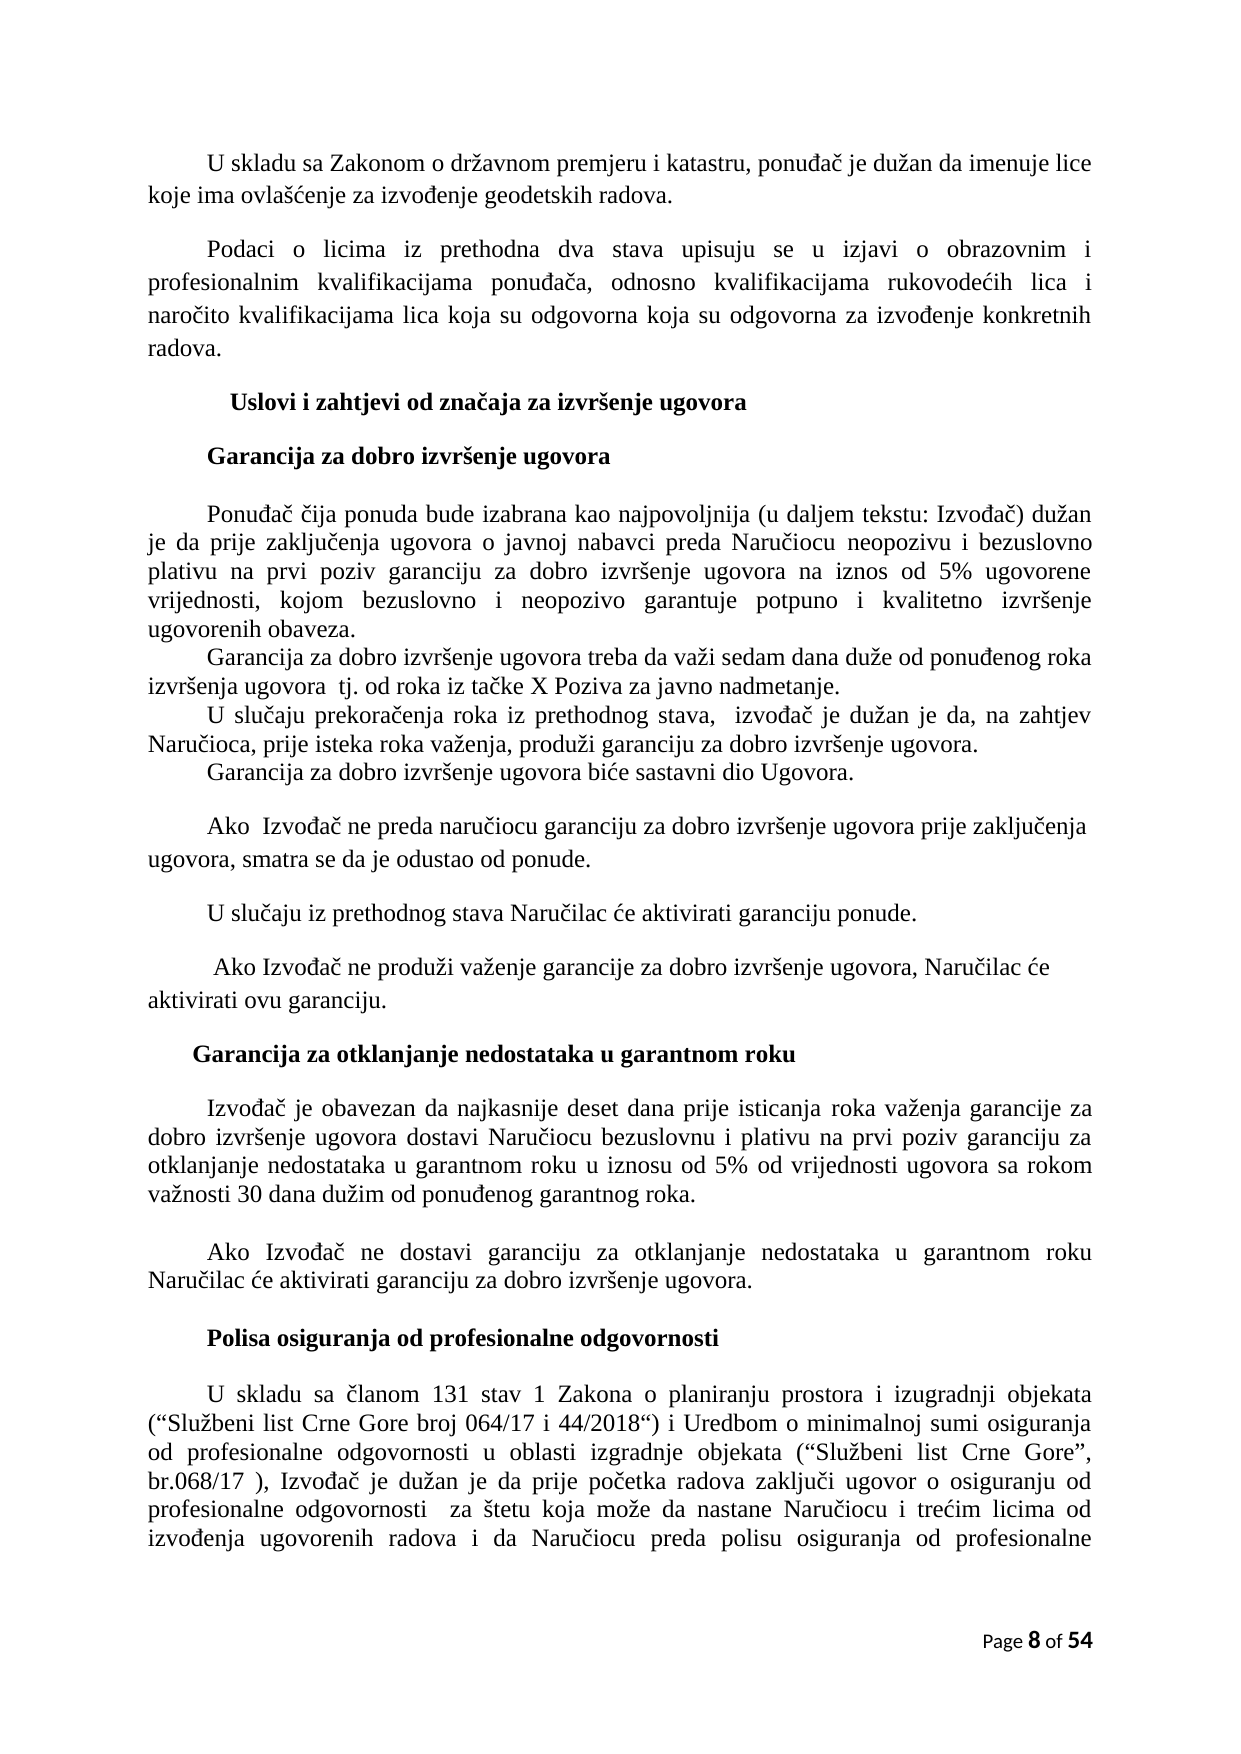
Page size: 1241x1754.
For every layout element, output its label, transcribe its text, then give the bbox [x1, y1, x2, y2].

text Podaci o licima iz prethodna dva stava upisuju se u izjavi o obrazovnim i profesionalnim kvalifikacijama ponuđača, odnosno kvalifikacijama rukovodećih lica i naročito kvalifikacijama lica koja su odgovorna koja su odgovorna za izvođenje konkretnih radova. [148, 234, 1093, 362]
text Polisa osiguranja od profesionalne odgovornosti [148, 1323, 1093, 1352]
text U slučaju iz prethodnog stava Naručilac će aktivirati garanciju ponude. [148, 898, 1093, 927]
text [148, 1379, 1093, 1552]
text Izvođač je obavezan da najkasnije deset dana prije isticanja roka važenja garancije za dobro izvršenje ugovora dostavi Naručiocu bezuslovnu i plativu na prvi poziv garanciju za otklanjanje nedostataka u garantnom roku u iznosu od 5% od vrijednosti ugovora sa rokom važnosti 30 dana dužim od ponuđenog garantnog roka. [148, 1093, 1093, 1208]
text Ako Izvođač ne preda naručiocu garanciju za dobro izvršenje ugovora prije zaključenja ugovora, smatra se da je odustao od ponude. [148, 811, 1093, 873]
text Ponuđač čija ponuda bude izabrana kao najpovoljnija (u daljem tekstu: Izvođač) dužan je da prije zaključenja ugovora o javnoj nabavci preda Naručiocu neopozivu i bezuslovno plativu na prvi poziv garanciju za dobro izvršenje ugovora na iznos od 5% ugovorene vrijednosti, kojom bezuslovno i neopozivo garantuje potpuno i kvalitetno izvršenje ugovorenih obaveza. [148, 499, 1093, 642]
text Garancija za otklanjanje nedostataka u garantnom roku [148, 1039, 1093, 1068]
text Uslovi i zahtjevi od značaja za izvršenje ugovora [229, 387, 1093, 416]
text Garancija za dobro izvršenje ugovora treba da važi sedam dana duže od ponuđenog roka izvršenja ugovora tj. od roka iz tačke X Poziva za javno nadmetanje. [148, 642, 1093, 700]
text Garancija za dobro izvršenje ugovora biće sastavni dio Ugovora. [148, 757, 1093, 786]
text Ako Izvođač ne dostavi garanciju za otklanjanje nedostataka u garantnom roku Naručilac će aktivirati garanciju za dobro izvršenje ugovora. [148, 1237, 1093, 1294]
text Ako Izvođač ne produži važenje garancije za dobro izvršenje ugovora, Naručilac će aktivirati ovu garanciju. [148, 952, 1093, 1014]
text Garancija za dobro izvršenje ugovora [192, 441, 1093, 470]
text U slučaju prekoračenja roka iz prethodnog stava, izvođač je dužan je da, na zahtjev Naručioca, prije isteka roka važenja, produži garanciju za dobro izvršenje ugovora. [148, 700, 1093, 757]
text U skladu sa Zakonom o državnom premjeru i katastru, ponuđač je dužan da imenuje lice koje ima ovlašćenje za izvođenje geodetskih radova. [148, 148, 1093, 209]
